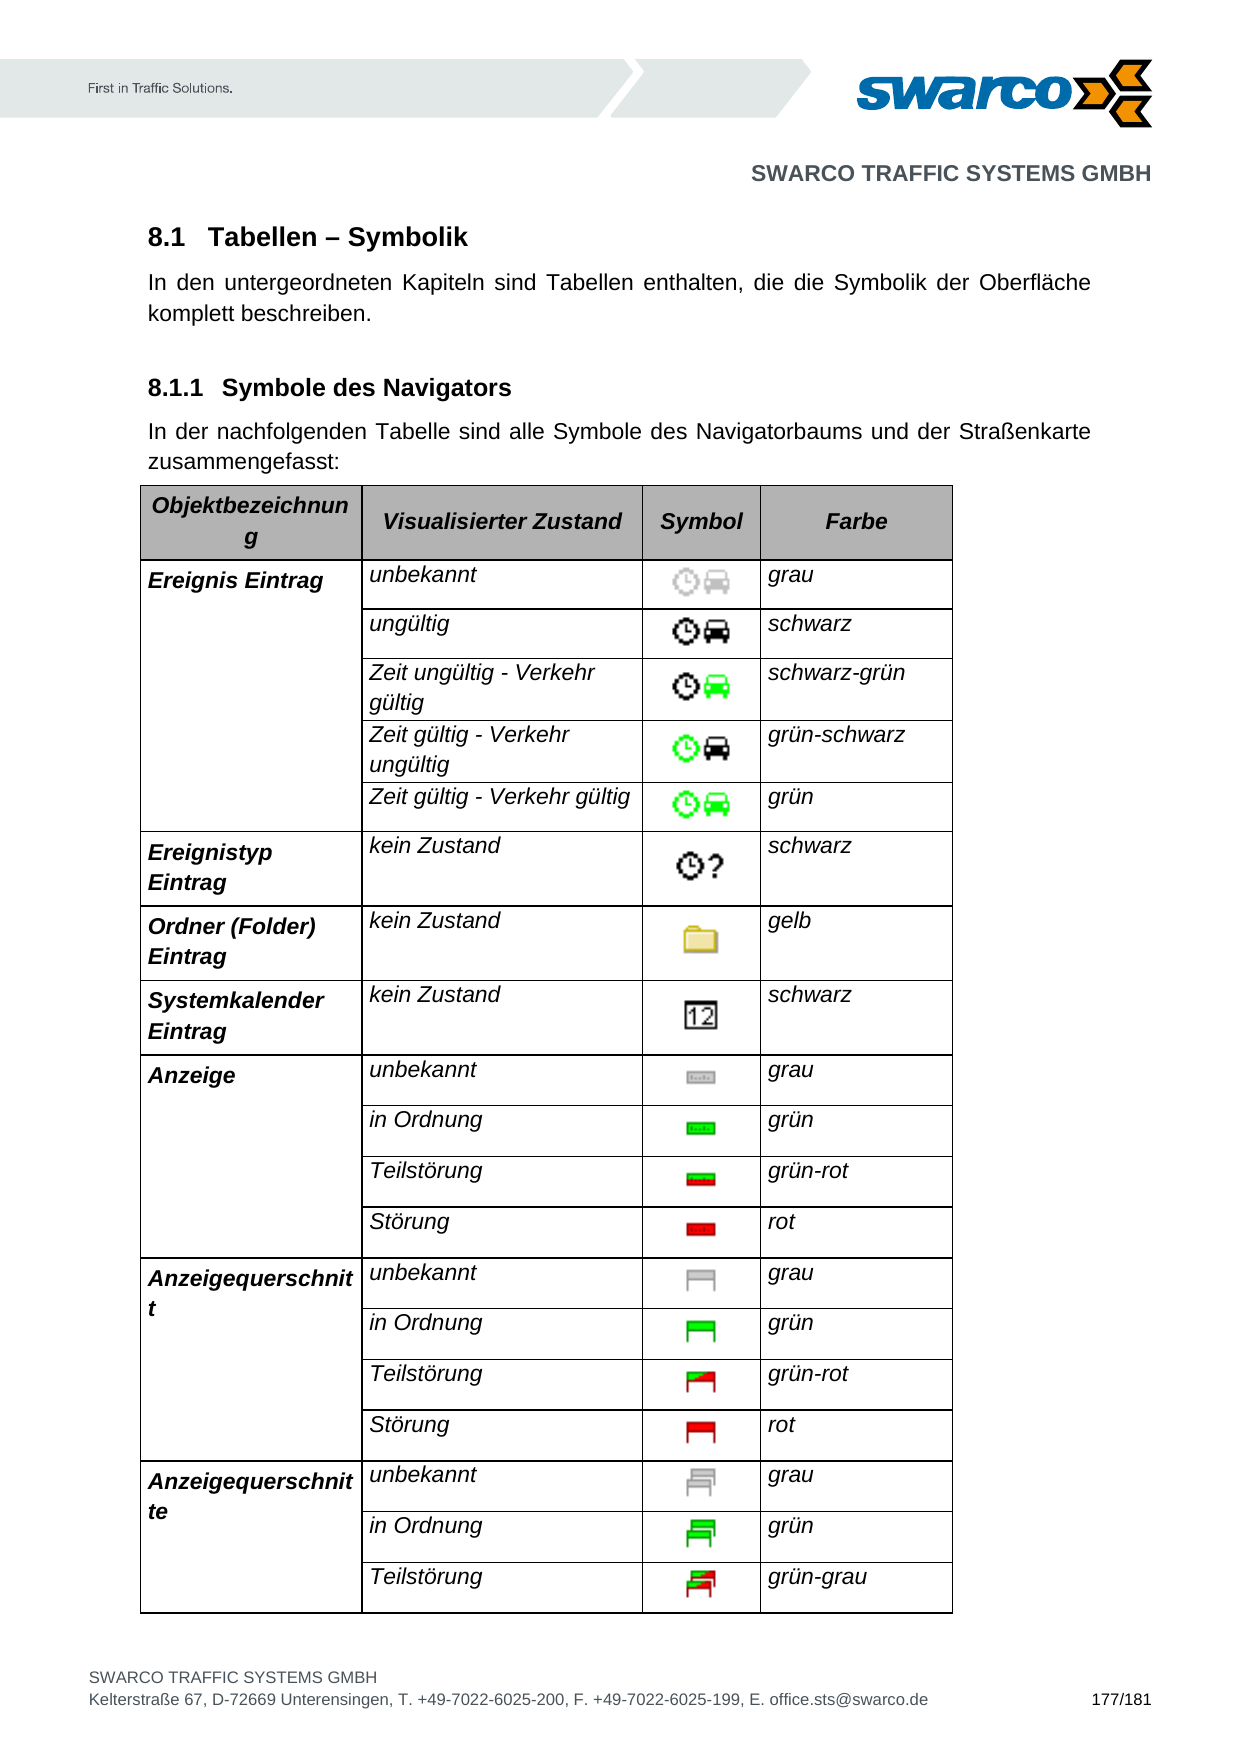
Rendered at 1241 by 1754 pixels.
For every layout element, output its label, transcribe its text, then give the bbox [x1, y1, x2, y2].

table_cell schwarz [761, 610, 952, 657]
table_cell [643, 561, 760, 608]
table_header Symbol [643, 486, 760, 559]
table_cell [643, 659, 760, 719]
table_cell [643, 1106, 760, 1156]
table_cell [643, 907, 760, 979]
table_cell grün-rot [761, 1157, 952, 1206]
table_cell unbekannt [363, 561, 642, 608]
table_cell rot [761, 1208, 952, 1257]
picture [685, 1417, 718, 1450]
table_cell kein Zustand [363, 832, 642, 905]
picture [671, 616, 732, 648]
table_cell Teilstörung [363, 1360, 642, 1409]
table_cell Teilstörung [363, 1563, 642, 1612]
picture [685, 1163, 718, 1197]
table_cell [643, 1411, 760, 1460]
table_cell [643, 1462, 760, 1511]
table_cell kein Zustand [363, 981, 642, 1054]
table_cell Ereignistyp Eintrag [141, 832, 361, 905]
table_header Objektbezeichnung [141, 486, 361, 559]
table_cell grau [761, 1259, 952, 1308]
table_cell grün [761, 1106, 952, 1156]
table_cell Zeit gültig - Verkehr ungültig [363, 721, 642, 781]
table_cell Störung [363, 1208, 642, 1257]
table_cell Anzeigequerschnitte [141, 1462, 361, 1612]
picture [680, 924, 723, 958]
table_cell Teilstörung [363, 1157, 642, 1206]
table_cell [643, 1309, 760, 1358]
table_cell grün-rot [761, 1360, 952, 1409]
picture [685, 1112, 718, 1146]
picture [685, 1366, 718, 1399]
table_cell grau [761, 1462, 952, 1511]
table_cell grün [761, 1512, 952, 1561]
picture [683, 1000, 720, 1032]
picture [685, 1569, 718, 1602]
table_cell unbekannt [363, 1462, 642, 1511]
table_cell in Ordnung [363, 1106, 642, 1156]
table_cell grau [761, 1056, 952, 1105]
subtitle Tabellen – Symbolik [148, 221, 1092, 252]
picture [685, 1061, 718, 1095]
table_cell schwarz [761, 981, 952, 1054]
table_cell in Ordnung [363, 1309, 642, 1358]
table_cell [643, 1512, 760, 1561]
table_header Visualisierter Zustand [363, 486, 642, 559]
table_cell [643, 832, 760, 905]
table_cell in Ordnung [363, 1512, 642, 1561]
picture [685, 1518, 718, 1552]
picture [671, 567, 732, 599]
table_cell gelb [761, 907, 952, 979]
table_cell grün-grau [761, 1563, 952, 1612]
picture [671, 671, 732, 703]
table_cell [643, 1259, 760, 1308]
table_cell grün [761, 783, 952, 831]
picture [671, 789, 732, 821]
table_cell ungültig [363, 610, 642, 657]
subtitle Symbole des Navigators [148, 372, 1092, 401]
table_cell [643, 721, 760, 781]
table_cell unbekannt [363, 1259, 642, 1308]
table_cell Zeit gültig - Verkehr gültig [363, 783, 642, 831]
table_cell Anzeigequerschnitt [141, 1259, 361, 1460]
table_cell [643, 1360, 760, 1409]
table_cell [643, 1157, 760, 1206]
table_cell grün [761, 1309, 952, 1358]
table_header Farbe [761, 486, 952, 559]
table_cell unbekannt [363, 1056, 642, 1105]
text In den untergeordneten Kapiteln sind Tabellen enthalten, die die Symbolik der Oberfläche komplett beschreiben. [148, 269, 1092, 326]
picture [685, 1467, 718, 1501]
table_cell [643, 1563, 760, 1612]
table_cell [643, 783, 760, 831]
table_cell grün-schwarz [761, 721, 952, 781]
picture [685, 1264, 718, 1298]
picture [675, 851, 728, 883]
picture [685, 1315, 718, 1349]
text In der nachfolgenden Tabelle sind alle Symbole des Navigatorbaums und der Straßenkarte zusammengefasst: [148, 418, 1092, 474]
table_cell [643, 981, 760, 1054]
table_cell Störung [363, 1411, 642, 1460]
table_cell schwarz-grün [761, 659, 952, 719]
table_cell [643, 610, 760, 657]
table_cell grau [761, 561, 952, 608]
picture [685, 1214, 718, 1247]
table_cell rot [761, 1411, 952, 1460]
table_cell [643, 1056, 760, 1105]
table_cell Anzeige [141, 1056, 361, 1257]
table_cell Systemkalender Eintrag [141, 981, 361, 1054]
table_cell schwarz [761, 832, 952, 905]
table_cell Ordner (Folder) Eintrag [141, 907, 361, 979]
table_cell Ereignis Eintrag [141, 561, 361, 831]
table_cell [643, 1208, 760, 1257]
table_cell Zeit ungültig - Verkehr gültig [363, 659, 642, 719]
table_cell kein Zustand [363, 907, 642, 979]
picture [671, 733, 732, 765]
